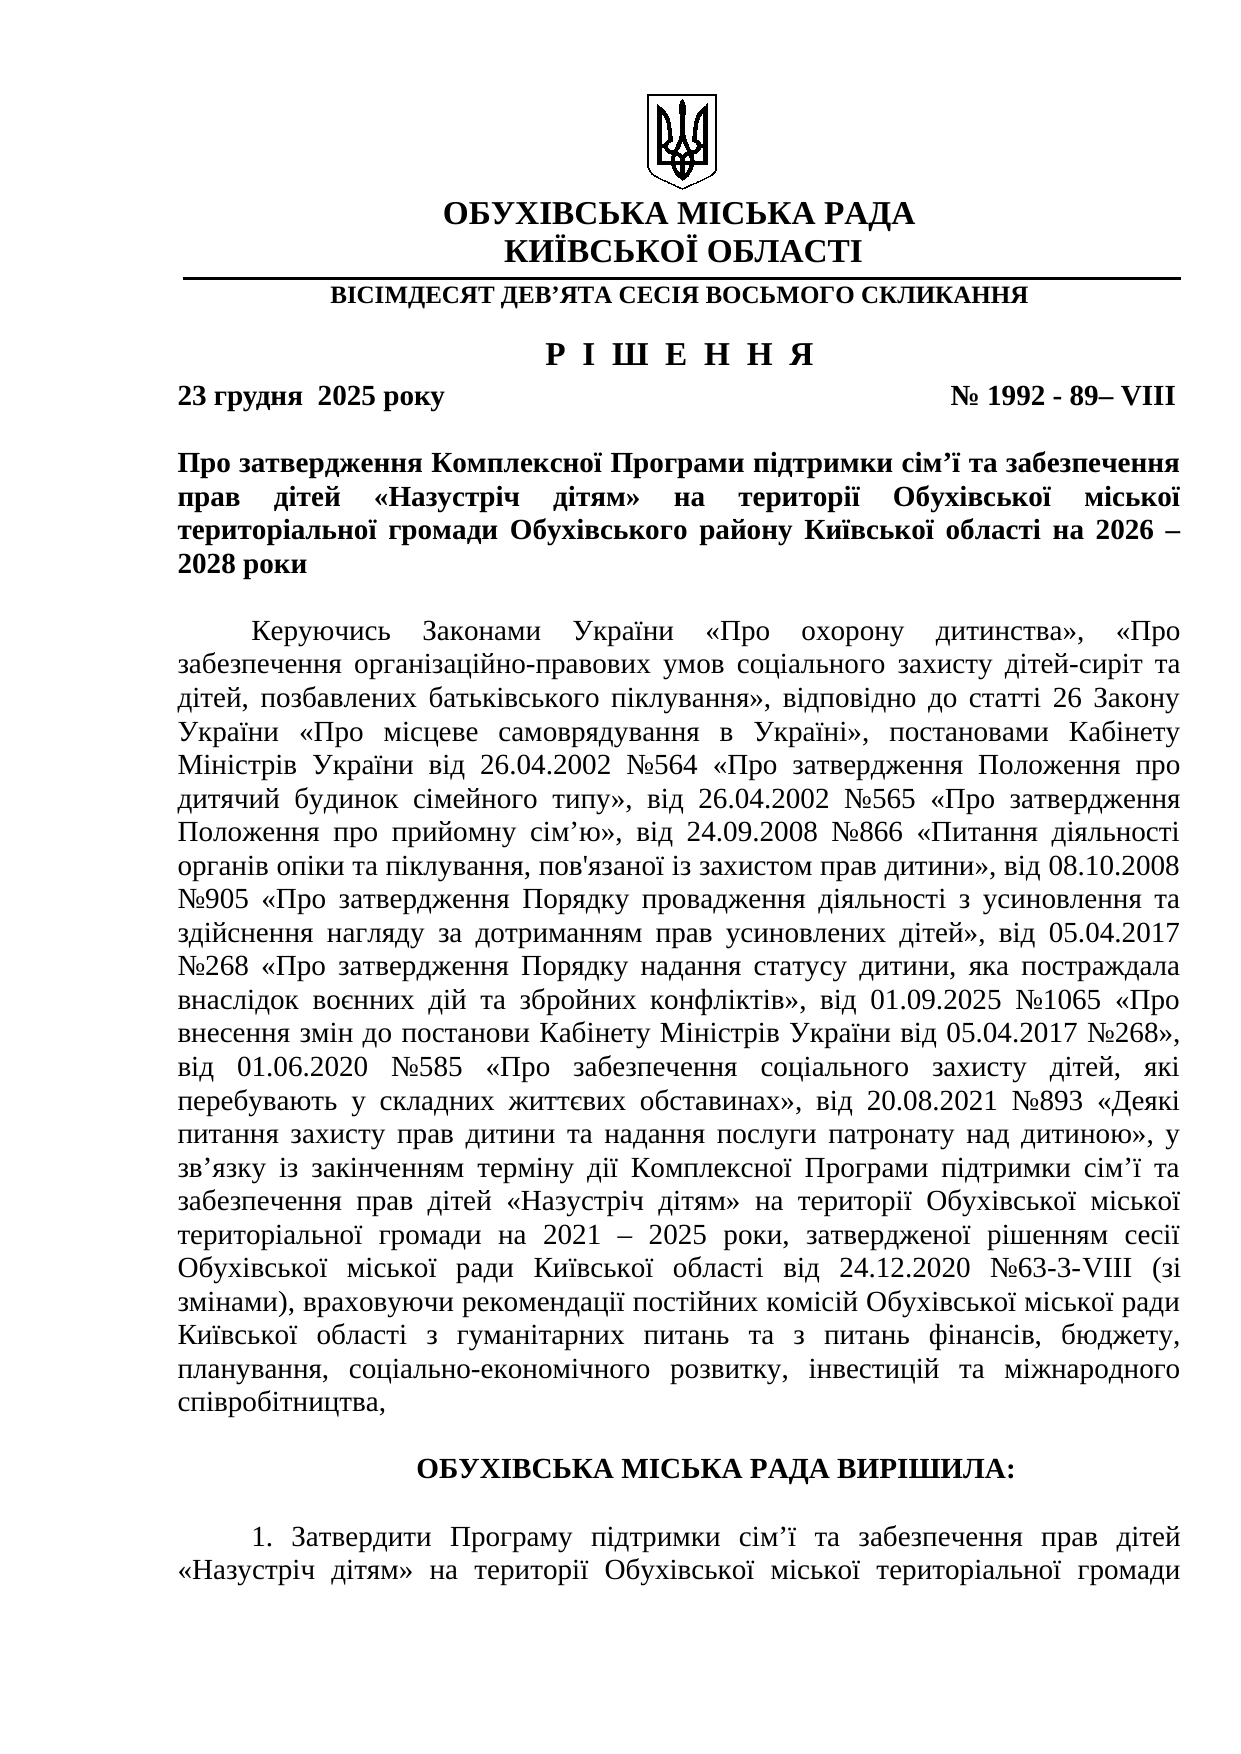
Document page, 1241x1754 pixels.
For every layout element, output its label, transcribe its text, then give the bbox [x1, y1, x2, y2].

text КИЇВСЬКОЇ ОБЛАСТІ [177, 232, 1181, 270]
text Р І Ш Е Н Н Я [177, 334, 1181, 372]
text Керуючись Законами України «Про охорону дитинства», «Про забезпечення організаційно-правових умов соціального захисту дітей-сиріт та дітей, позбавлених батьківського піклування», відповідно до статті 26 Закону України «Про місцеве самоврядування в Україні», постановами Кабінету Міністрів України від 26.04.2002 №564 «Про затвердження Положення про дитячий будинок сімейного типу», від 26.04.2002 №565 «Про затвердження Положення про прийомну сім’ю», від 24.09.2008 №866 «Питання діяльності органів опіки та піклування, пов'язаної із захистом прав дитини», від 08.10.2008 №905 «Про затвердження Порядку провадження діяльності з усиновлення та здійснення нагляду за дотриманням прав усиновлених дітей», від 05.04.2017 №268 «Про затвердження Порядку надання статусу дитини, яка постраждала внаслідок воєнних дій та збройних конфліктів», від 01.09.2025 №1065 «Про внесення змін до постанови Кабінету Міністрів України від 05.04.2017 №268», від 01.06.2020 №585 «Про забезпечення соціального захисту дітей, які перебувають у складних життєвих обставинах», від 20.08.2021 №893 «Деякі питання захисту прав дитини та надання послуги патронату над дитиною», у зв’язку із закінченням терміну дії Комплексної Програми підтримки сім’ї та забезпечення прав дітей «Назустріч дітям» на території Обухівської міської територіальної громади на 2021 – 2025 роки, затвердженої рішенням сесії Обухівської міської ради Київської області від 24.12.2020 №63-3-VІІІ (зі змінами), враховуючи рекомендації постійних комісій Обухівської міської ради Київської області з гуманітарних питань та з питань фінансів, бюджету, планування, соціально-економічного розвитку, інвестицій та міжнародного співробітництва, [177, 613, 1181, 1418]
text Про затвердження Комплексної Програми підтримки сім’ї та забезпечення прав дітей «Назустріч дітям» на території Обухівської міської територіальної громади Обухівського району Київської області на 2026 – 2028 роки [177, 445, 1181, 579]
text 23 грудня 2025 року № 1992 - 89– VІІІ [177, 378, 1181, 412]
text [177, 1519, 1181, 1586]
text ОБУХІВСЬКА МІСЬКА РАДА ВИРІШИЛА: [177, 1452, 1181, 1485]
text ВІСІМДЕСЯТ ДЕВ’ЯТА СЕСІЯ ВОСЬМОГО СКЛИКАННЯ [177, 280, 1181, 309]
text ОБУХІВСЬКА МІСЬКА РАДА [177, 193, 1181, 232]
